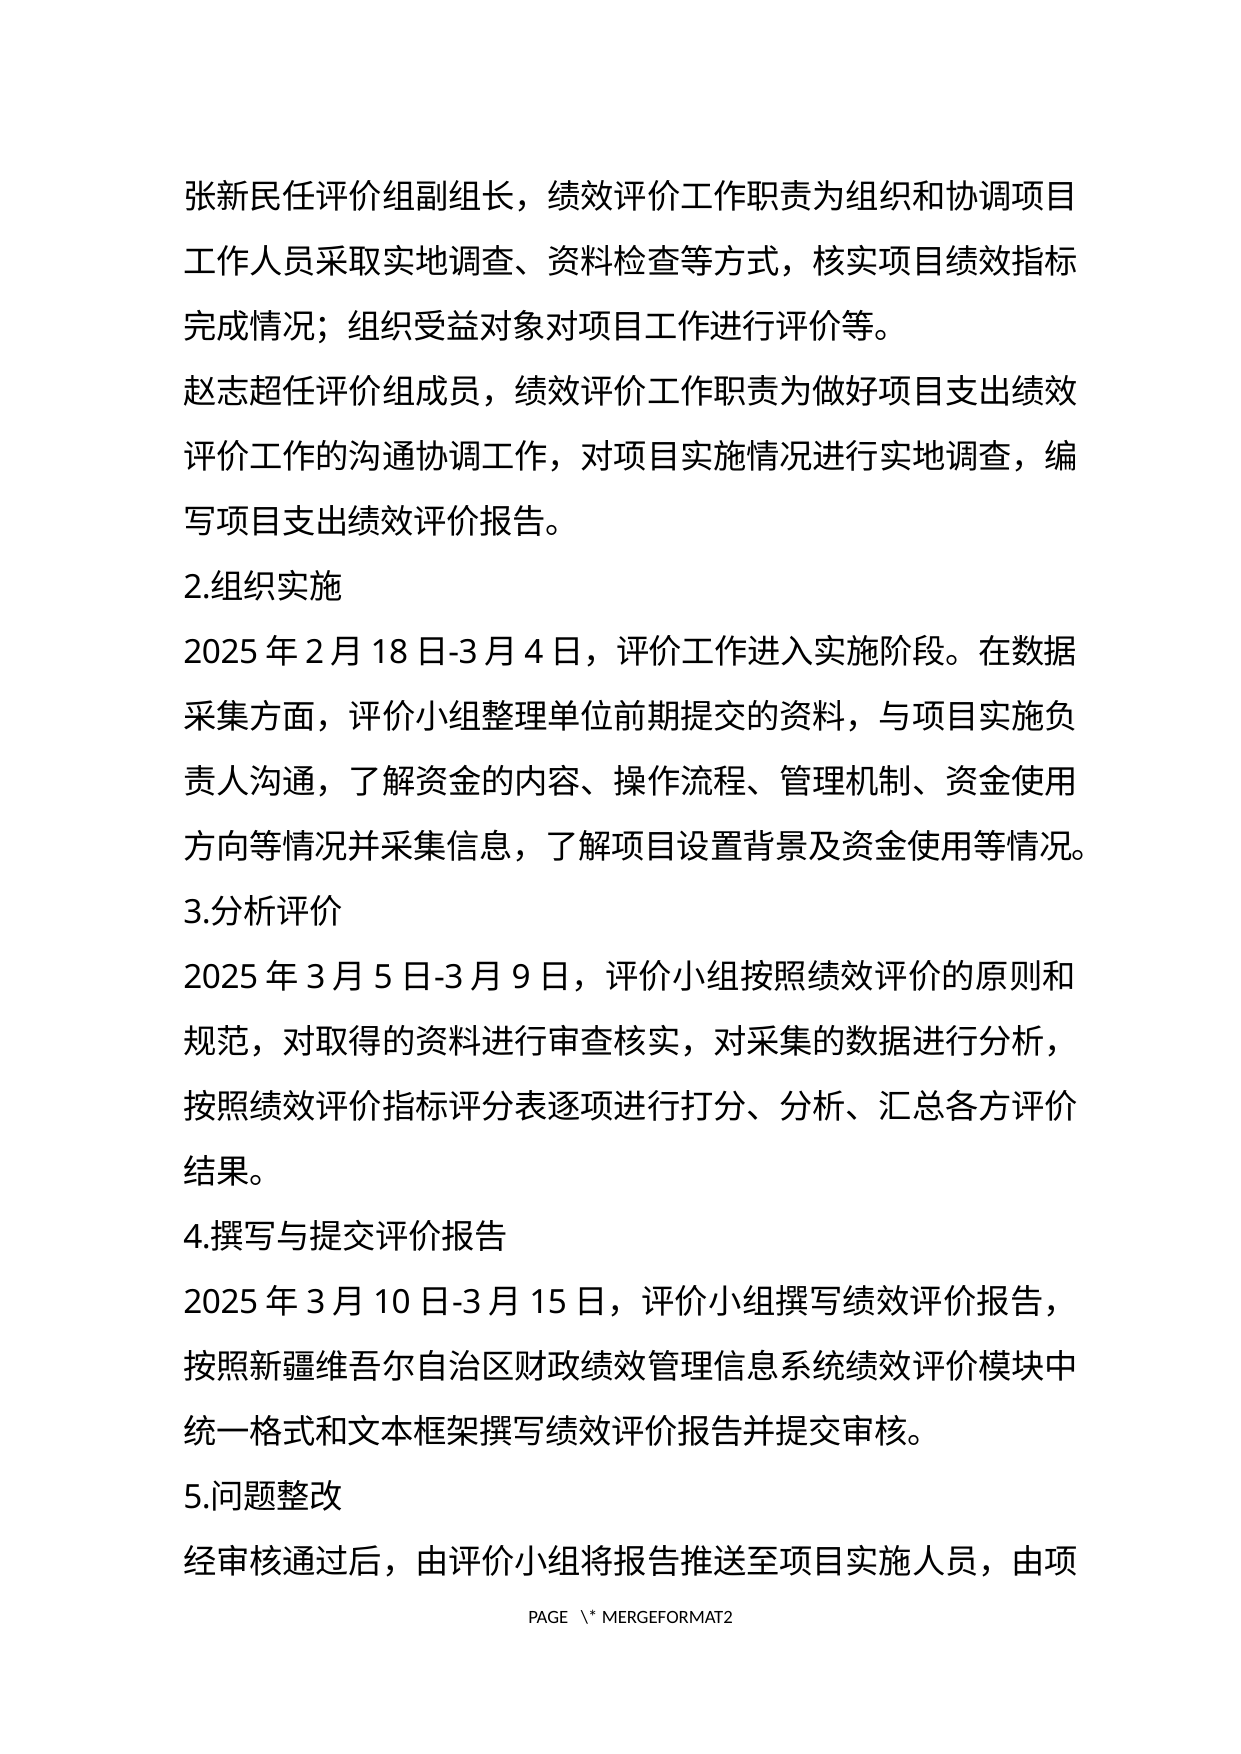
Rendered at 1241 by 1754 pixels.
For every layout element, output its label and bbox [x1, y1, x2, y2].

text [183, 162, 1078, 1592]
